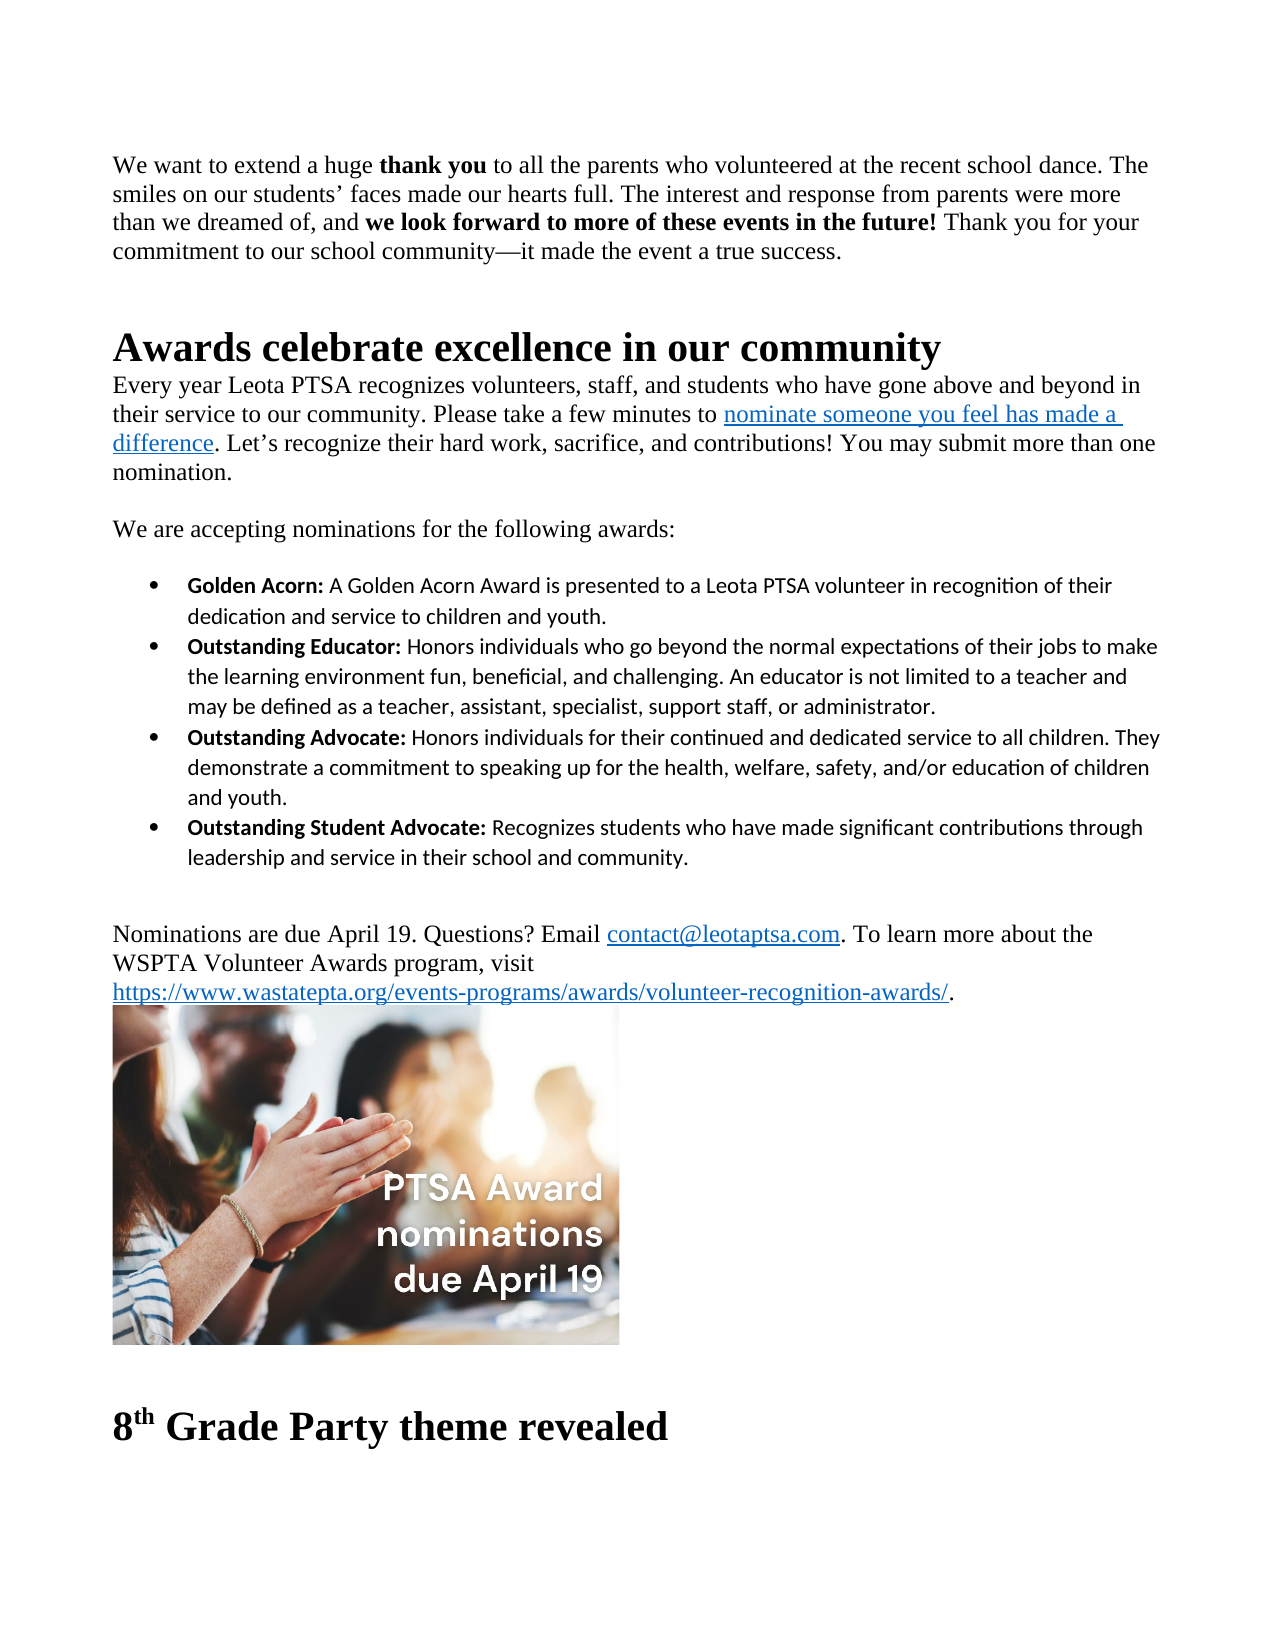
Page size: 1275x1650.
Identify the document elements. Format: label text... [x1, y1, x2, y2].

text Nominations are due April 19. Questions? Email contact@leotaptsa.com. To learn more about the WSPTA Volunteer Awards program, visit https://www.wastatepta.org/events-programs/awards/volunteer-recognition-awards/. [112, 919, 1162, 1005]
picture [112, 1005, 620, 1345]
list Outstanding Educator: Honors individuals who go beyond the normal expectations of their jobs to make the learning environment fun, beneficial, and challenging. An educator is not limited to a teacher and may be defined as a teacher, assistant, specialist, support staff, or administrator. [150, 632, 1162, 721]
list Golden Acorn: A Golden Acorn Award is presented to a Leota PTSA volunteer in recognition of their dedication and service to children and youth. [150, 572, 1162, 630]
text We want to extend a huge thank you to all the parents who volunteered at the recent school dance. The smiles on our students’ faces made our hearts full. The interest and response from parents were more than we dreamed of, and we look forward to more of these events in the future! Thank you for your commitment to our school community—it made the event a true success. [112, 150, 1162, 265]
text We are accepting nominations for the following awards: [112, 514, 1162, 543]
text Every year Leota PTSA recognizes volunteers, staff, and students who have gone above and beyond in their service to our community. Please take a few minutes to nominate someone you feel has made a difference. Let’s recognize their hard work, sacrifice, and contributions! You may submit more than one nomination. [112, 370, 1162, 485]
list Outstanding Advocate: Honors individuals for their continued and dedicated service to all children. They demonstrate a commitment to speaking up for the health, welfare, safety, and/or education of children and youth. [150, 723, 1162, 811]
text Awards celebrate excellence in our community [112, 322, 1162, 370]
list Outstanding Student Advocate: Recognizes students who have made significant contributions through leadership and service in their school and community. [150, 813, 1162, 872]
text 8th Grade Party theme revealed [112, 1402, 1162, 1450]
